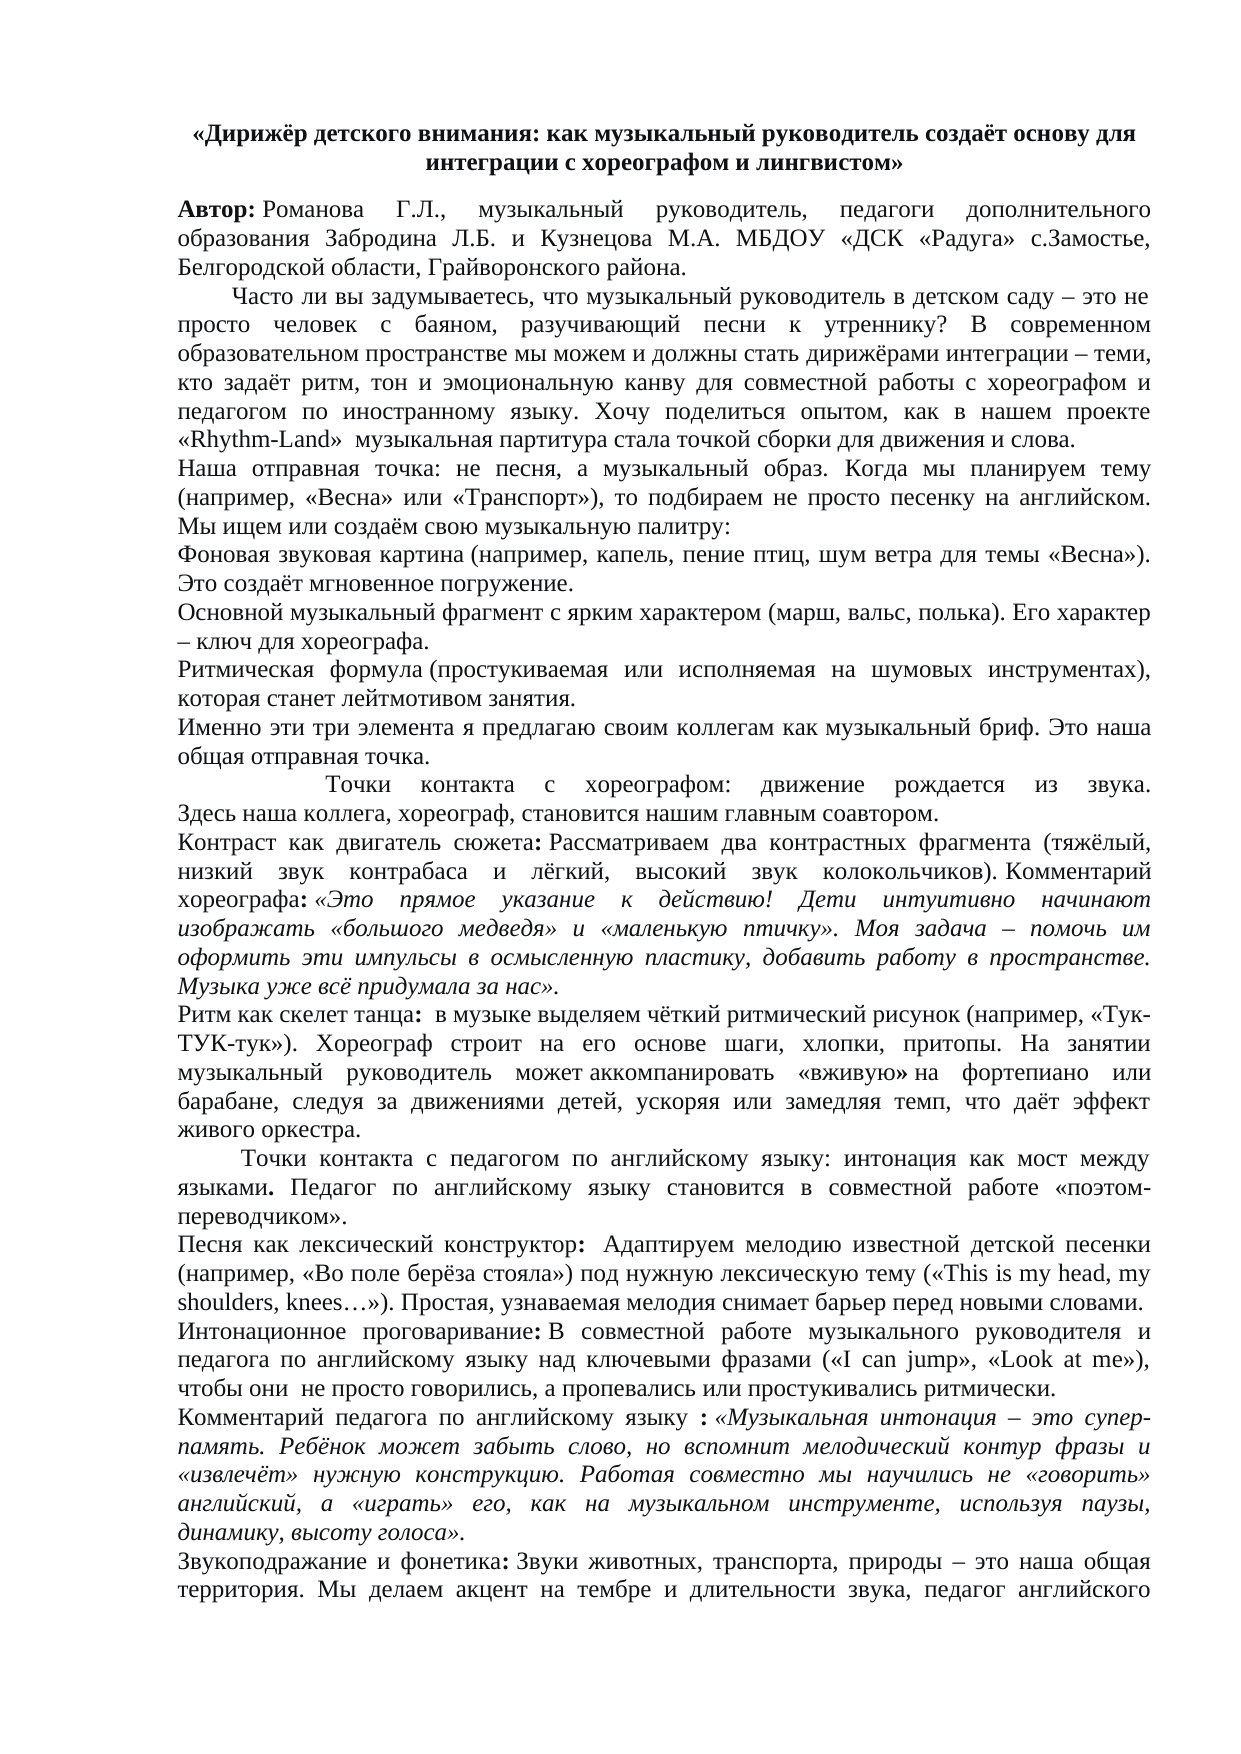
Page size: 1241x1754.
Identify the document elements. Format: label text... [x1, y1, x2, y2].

text Интонационное проговаривание: В совместной работе музыкального руководителя и педагога по английскому языку над ключевыми фразами («I can jump», «Look at me»), чтобы они не просто говорились, а пропевались или простукивались ритмически. [177, 1316, 1152, 1402]
text Фоновая звуковая картина (например, капель, пение птиц, шум ветра для темы «Весна»). Это создаёт мгновенное погружение. [177, 539, 1152, 597]
text Ритмическая формула (простукиваемая или исполняемая на шумовых инструментах), которая станет лейтмотивом занятия. [177, 654, 1152, 712]
text Контраст как двигатель сюжета: Рассматриваем два контрастных фрагмента (тяжёлый, низкий звук контрабаса и лёгкий, высокий звук колокольчиков). Комментарий хореографа: «Это прямое указание к действию! Дети интуитивно начинают изображать «большого медведя» и «маленькую птичку». Моя задача – помочь им оформить эти импульсы в осмысленную пластику, добавить работу в пространстве. Музыка уже всё придумала за нас». [177, 827, 1152, 999]
text Часто ли вы задумываетесь, что музыкальный руководитель в детском саду – это не просто человек с баяном, разучивающий песни к утреннику? В современном образовательном пространстве мы можем и должны стать дирижёрами интеграции – теми, кто задаёт ритм, тон и эмоциональную канву для совместной работы с хореографом и педагогом по иностранному языку. Хочу поделиться опытом, как в нашем проекте «Rhythm-Land» музыкальная партитура стала точкой сборки для движения и слова. [177, 281, 1152, 453]
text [177, 1546, 1152, 1603]
text Наша отправная точка: не песня, а музыкальный образ. Когда мы планируем тему (например, «Весна» или «Транспорт»), то подбираем не просто песенку на английском. Мы ищем или создаём свою музыкальную палитру: [177, 453, 1152, 539]
text Ритм как скелет танца: в музыке выделяем чёткий ритмический рисунок (например, «Тук-ТУК-тук»). Хореограф строит на его основе шаги, хлопки, притопы. На занятии музыкальный руководитель может аккомпанировать «вживую» на фортепиано или барабане, следуя за движениями детей, ускоряя или замедляя темп, что даёт эффект живого оркестра. [177, 999, 1152, 1143]
text Автор: Романова Г.Л., музыкальный руководитель, педагоги дополнительного образования Забродина Л.Б. и Кузнецова М.А. МБДОУ «ДСК «Радуга» с.Замостье, Белгородской области, Грайворонского района. [177, 194, 1152, 281]
text Точки контакта с хореографом: движение рождается из звука. Здесь наша коллега, хореограф, становится нашим главным соавтором. [177, 769, 1152, 827]
text Основной музыкальный фрагмент с ярким характером (марш, вальс, полька). Его характер – ключ для хореографа. [177, 597, 1152, 654]
text Комментарий педагога по английскому языку : «Музыкальная интонация – это супер-память. Ребёнок может забыть слово, но вспомнит мелодический контур фразы и «извлечёт» нужную конструкцию. Работая совместно мы научились не «говорить» английский, а «играть» его, как на музыкальном инструменте, используя паузы, динамику, высоту голоса». [177, 1402, 1152, 1546]
text Именно эти три элемента я предлагаю своим коллегам как музыкальный бриф. Это наша общая отправная точка. [177, 712, 1152, 769]
text «Дирижёр детского внимания: как музыкальный руководитель создаёт основу для интеграции с хореографом и лингвистом» [177, 118, 1152, 176]
text Точки контакта с педагогом по английскому языку: интонация как мост между языками. Педагог по английскому языку становится в совместной работе «поэтом-переводчиком». [177, 1143, 1152, 1229]
text Песня как лексический конструктор: Адаптируем мелодию известной детской песенки (например, «Во поле берёза стояла») под нужную лексическую тему («This is my head, my shoulders, knees…»). Простая, узнаваемая мелодия снимает барьер перед новыми словами. [177, 1229, 1152, 1316]
